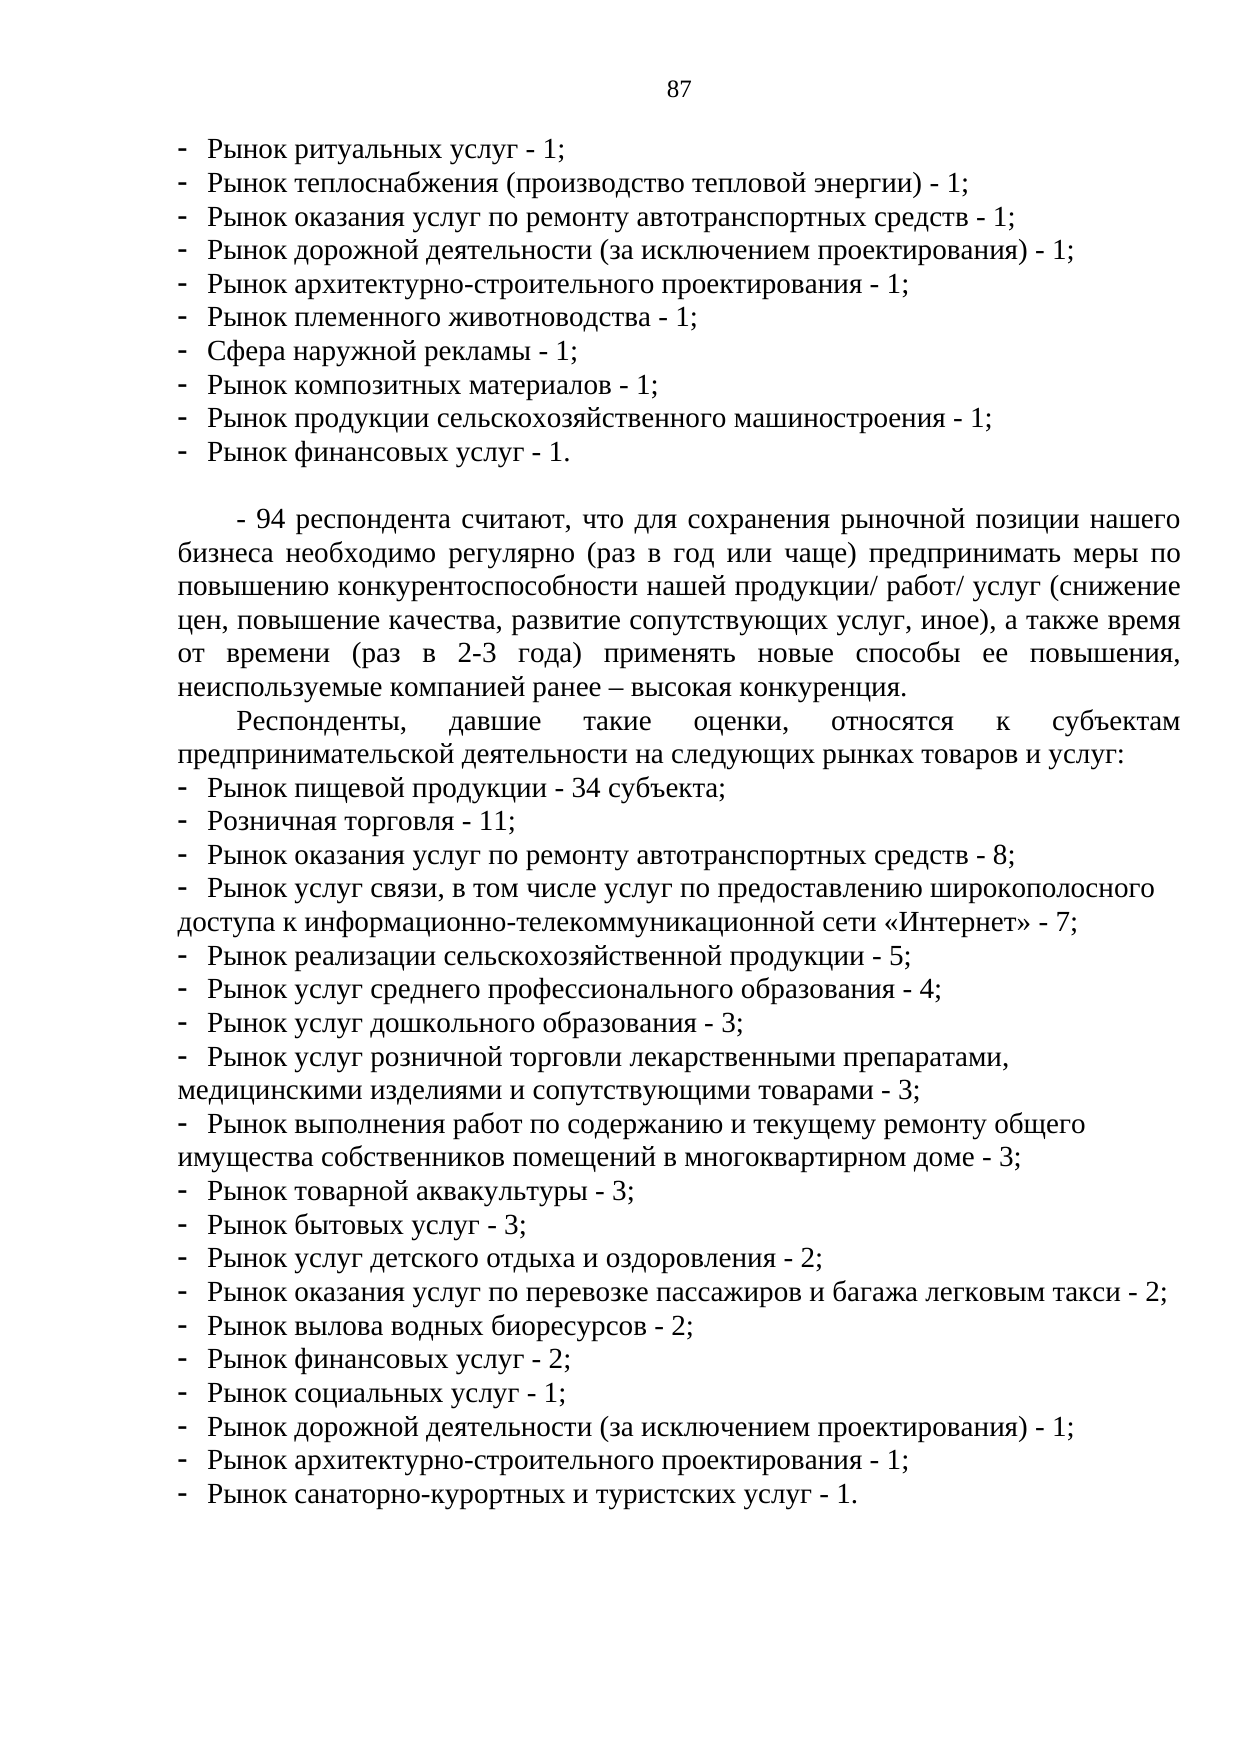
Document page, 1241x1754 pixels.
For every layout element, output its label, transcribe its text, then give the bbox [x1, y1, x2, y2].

list Рынок оказания услуг по ремонту автотранспортных средств - 8; [177, 837, 1181, 871]
list Рынок архитектурно-строительного проектирования - 1; [177, 1442, 1181, 1476]
text Респонденты, давшие такие оценки, относятся к субъектам предпринимательской деятельности на следующих рынках товаров и услуг: [177, 703, 1181, 770]
list Розничная торговля - 11; [177, 803, 1181, 837]
list Рынок реализации сельскохозяйственной продукции - 5; [177, 938, 1181, 971]
list Рынок финансовых услуг - 2; [177, 1341, 1181, 1375]
list Рынок услуг детского отдыха и оздоровления - 2; [177, 1240, 1181, 1274]
list Рынок ритуальных услуг - 1; [177, 131, 1181, 165]
list Рынок дорожной деятельности (за исключением проектирования) - 1; [177, 232, 1181, 266]
list Рынок услуг розничной торговли лекарственными препаратами, медицинскими изделиями и сопутствующими товарами - 3; [177, 1039, 1181, 1106]
list Рынок продукции сельскохозяйственного машиностроения - 1; [177, 401, 1181, 434]
list Рынок дорожной деятельности (за исключением проектирования) - 1; [177, 1409, 1181, 1442]
list Рынок оказания услуг по ремонту автотранспортных средств - 1; [177, 199, 1181, 232]
list Рынок архитектурно-строительного проектирования - 1; [177, 266, 1181, 299]
list Рынок племенного животноводства - 1; [177, 299, 1181, 333]
list Рынок социальных услуг - 1; [177, 1375, 1181, 1409]
list Рынок оказания услуг по перевозке пассажиров и багажа легковым такси - 2; [177, 1274, 1181, 1308]
list Рынок санаторно-курортных и туристских услуг - 1. [177, 1476, 1181, 1509]
list Рынок финансовых услуг - 1. [177, 434, 1181, 468]
list Рынок услуг среднего профессионального образования - 4; [177, 971, 1181, 1005]
text - 94 респондента считают, что для сохранения рыночной позиции нашего бизнеса необходимо регулярно (раз в год или чаще) предпринимать меры по повышению конкурентоспособности нашей продукции/ работ/ услуг (снижение цен, повышение качества, развитие сопутствующих услуг, иное), а также время от времени (раз в 2-3 года) применять новые способы ее повышения, неиспользуемые компанией ранее – высокая конкуренция. [177, 501, 1182, 703]
list Сфера наружной рекламы - 1; [177, 333, 1181, 367]
list Рынок бытовых услуг - 3; [177, 1207, 1181, 1240]
list Рынок услуг дошкольного образования - 3; [177, 1005, 1181, 1039]
list Рынок выполнения работ по содержанию и текущему ремонту общего имущества собственников помещений в многоквартирном доме - 3; [177, 1106, 1181, 1173]
list Рынок услуг связи, в том числе услуг по предоставлению широкополосного доступа к информационно-телекоммуникационной сети «Интернет» - 7; [177, 871, 1181, 938]
list Рынок вылова водных биоресурсов - 2; [177, 1308, 1181, 1341]
list Рынок композитных материалов - 1; [177, 367, 1181, 401]
list Рынок теплоснабжения (производство тепловой энергии) - 1; [177, 165, 1181, 199]
list Рынок товарной аквакультуры - 3; [177, 1173, 1181, 1207]
list Рынок пищевой продукции - 34 субъекта; [177, 770, 1181, 803]
